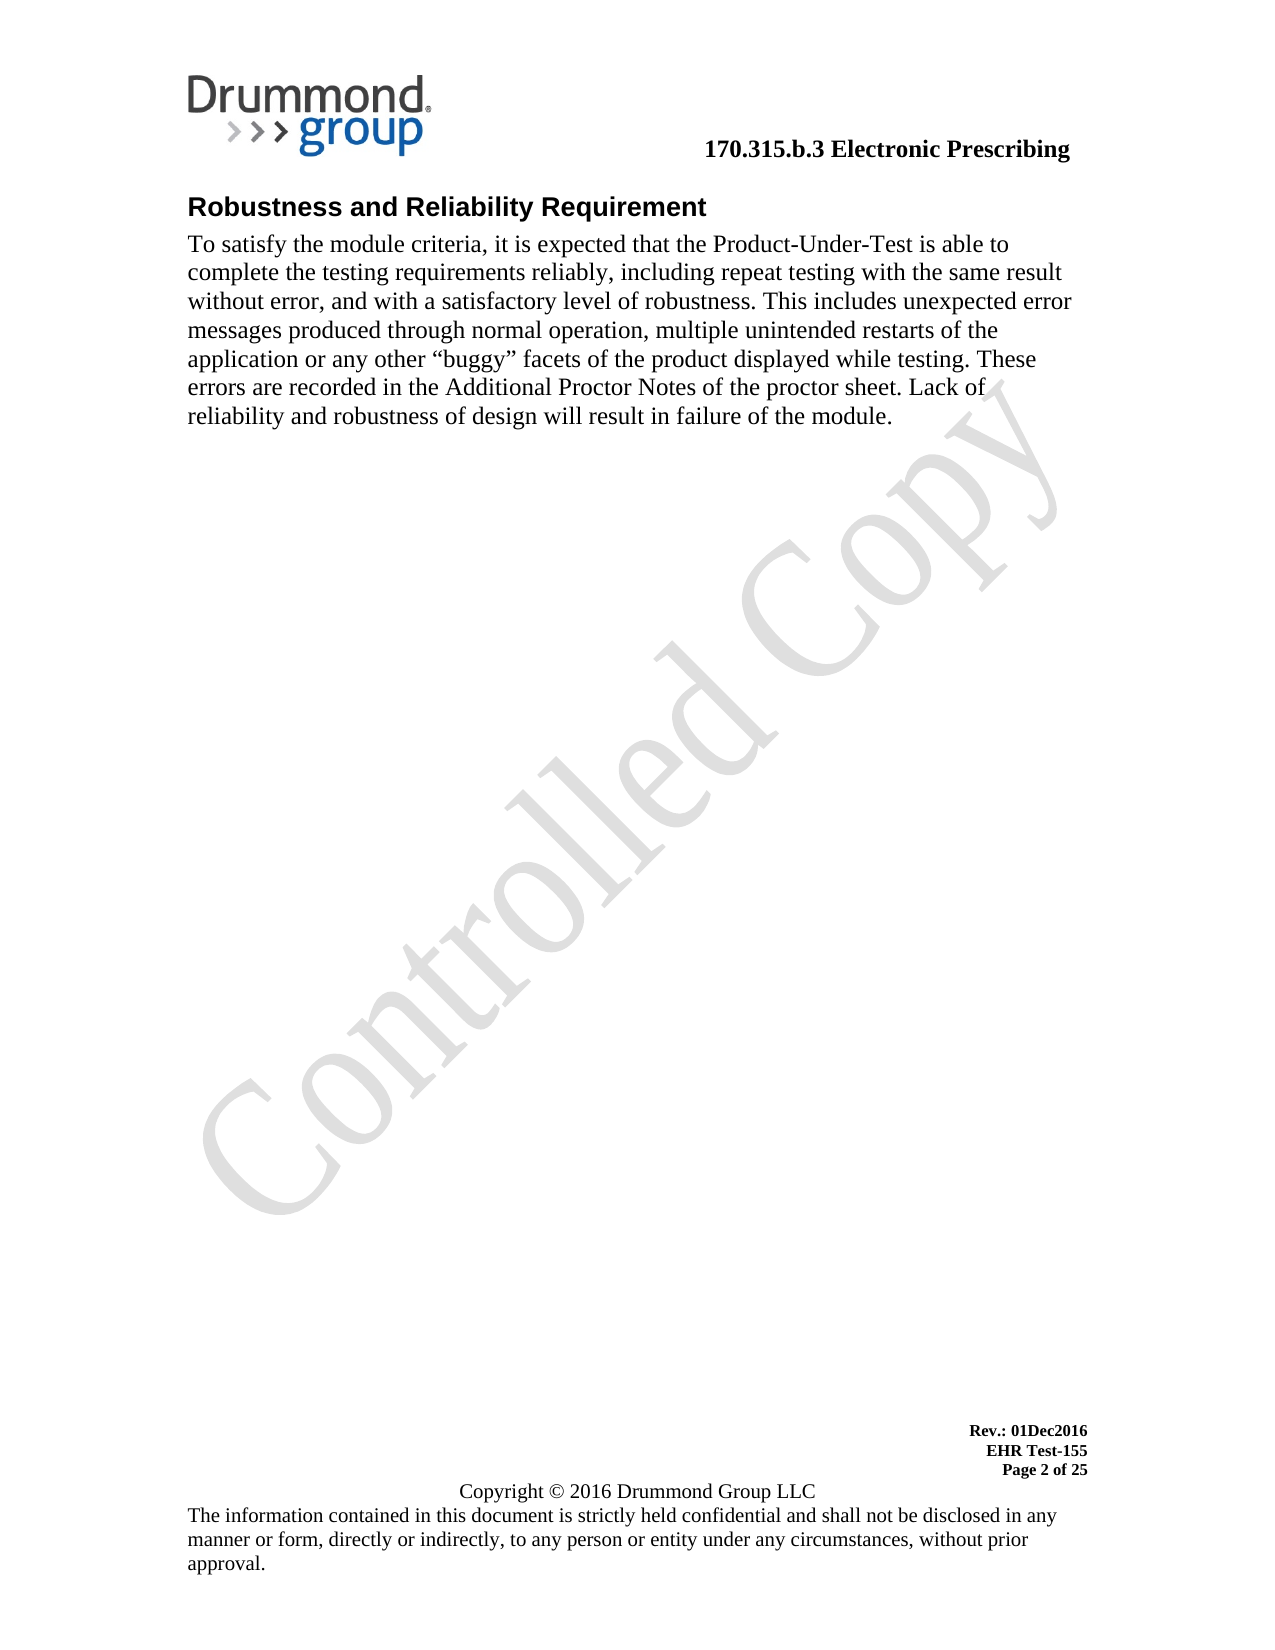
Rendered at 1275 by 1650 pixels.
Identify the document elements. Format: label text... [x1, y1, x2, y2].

text To satisfy the module criteria, it is expected that the Product-Under-Test is able to complete the testing requirements reliably, including repeat testing with the same result without error, and with a satisfactory level of robustness. This includes unexpected error messages produced through normal operation, multiple unintended restarts of the application or any other “buggy” facets of the product displayed while testing. These errors are recorded in the Additional Proctor Notes of the proctor sheet. Lack of reliability and robustness of design will result in failure of the module. [187, 229, 1087, 430]
picture [187, 75, 433, 157]
subtitle Robustness and Reliability Requirement [187, 191, 1087, 222]
